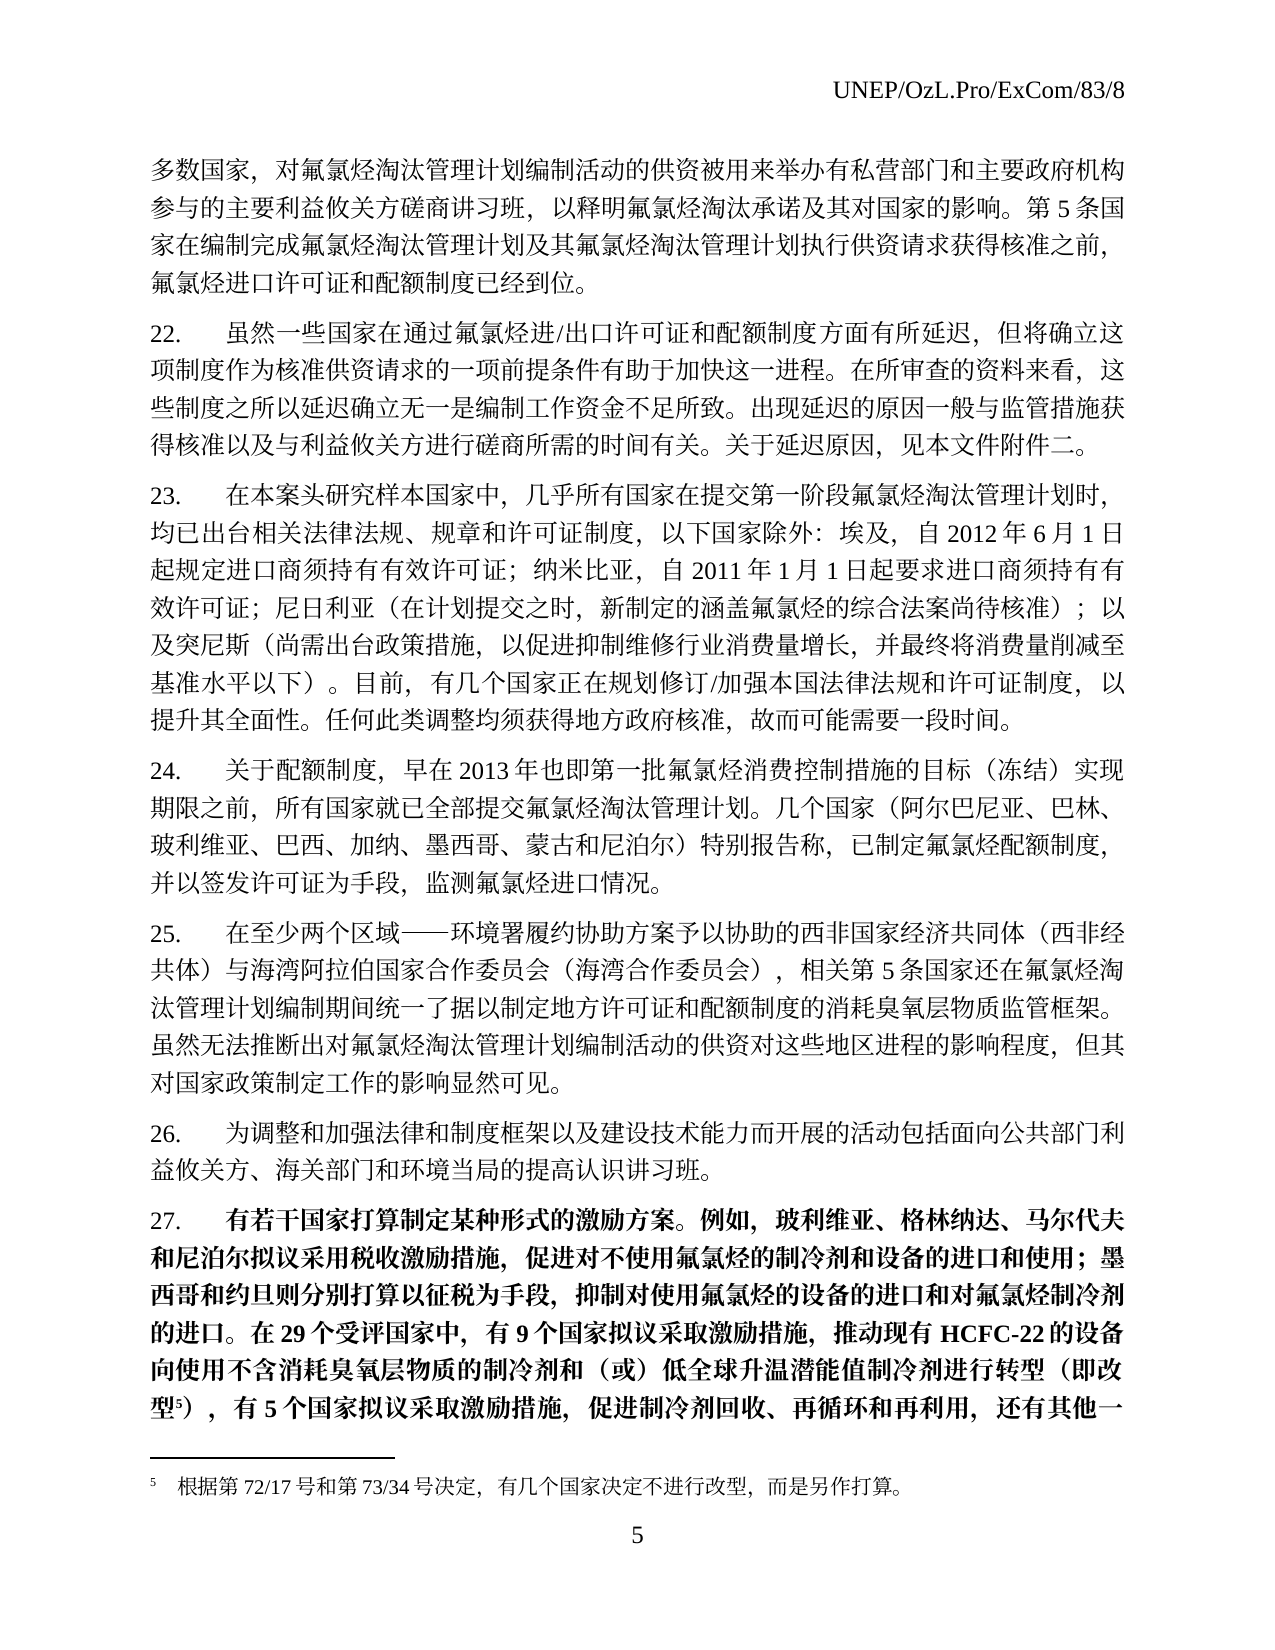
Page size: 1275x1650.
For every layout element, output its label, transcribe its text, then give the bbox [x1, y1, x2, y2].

subtitle 在本案头研究样本国家中，几乎所有国家在提交第一阶段氟氯烃淘汰管理计划时，均已出台相关法律法规、规章和许可证制度，以下国家除外：埃及，自2012年6月1日起规定进口商须持有有效许可证；纳米比亚，自2011年1月1日起要求进口商须持有有效许可证；尼日利亚（在计划提交之时，新制定的涵盖氟氯烃的综合法案尚待核准）；以及突尼斯（尚需出台政策措施，以促进抑制维修行业消费量增长，并最终将消费量削减至基准水平以下）。目前，有几个国家正在规划修订/加强本国法律法规和许可证制度，以提升其全面性。任何此类调整均须获得地方政府核准，故而可能需要一段时间。 [150, 475, 1125, 737]
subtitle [150, 150, 1125, 300]
subtitle 为调整和加强法律和制度框架以及建设技术能力而开展的活动包括面向公共部门利益攸关方、海关部门和环境当局的提高认识讲习班。 [150, 1112, 1125, 1187]
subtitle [150, 1200, 1125, 1425]
subtitle 虽然一些国家在通过氟氯烃进/出口许可证和配额制度方面有所延迟，但将确立这项制度作为核准供资请求的一项前提条件有助于加快这一进程。在所审查的资料来看，这些制度之所以延迟确立无一是编制工作资金不足所致。出现延迟的原因一般与监管措施获得核准以及与利益攸关方进行磋商所需的时间有关。关于延迟原因，见本文件附件二。 [150, 312, 1125, 462]
subtitle 关于配额制度，早在2013年也即第一批氟氯烃消费控制措施的目标（冻结）实现期限之前，所有国家就已全部提交氟氯烃淘汰管理计划。几个国家（阿尔巴尼亚、巴林、玻利维亚、巴西、加纳、墨西哥、蒙古和尼泊尔）特别报告称，已制定氟氯烃配额制度，并以签发许可证为手段，监测氟氯烃进口情况。 [150, 750, 1125, 900]
subtitle 在至少两个区域——环境署履约协助方案予以协助的西非国家经济共同体（西非经共体）与海湾阿拉伯国家合作委员会（海湾合作委员会），相关第5条国家还在氟氯烃淘汰管理计划编制期间统一了据以制定地方许可证和配额制度的消耗臭氧层物质监管框架。虽然无法推断出对氟氯烃淘汰管理计划编制活动的供资对这些地区进程的影响程度，但其对国家政策制定工作的影响显然可见。 [150, 912, 1125, 1100]
